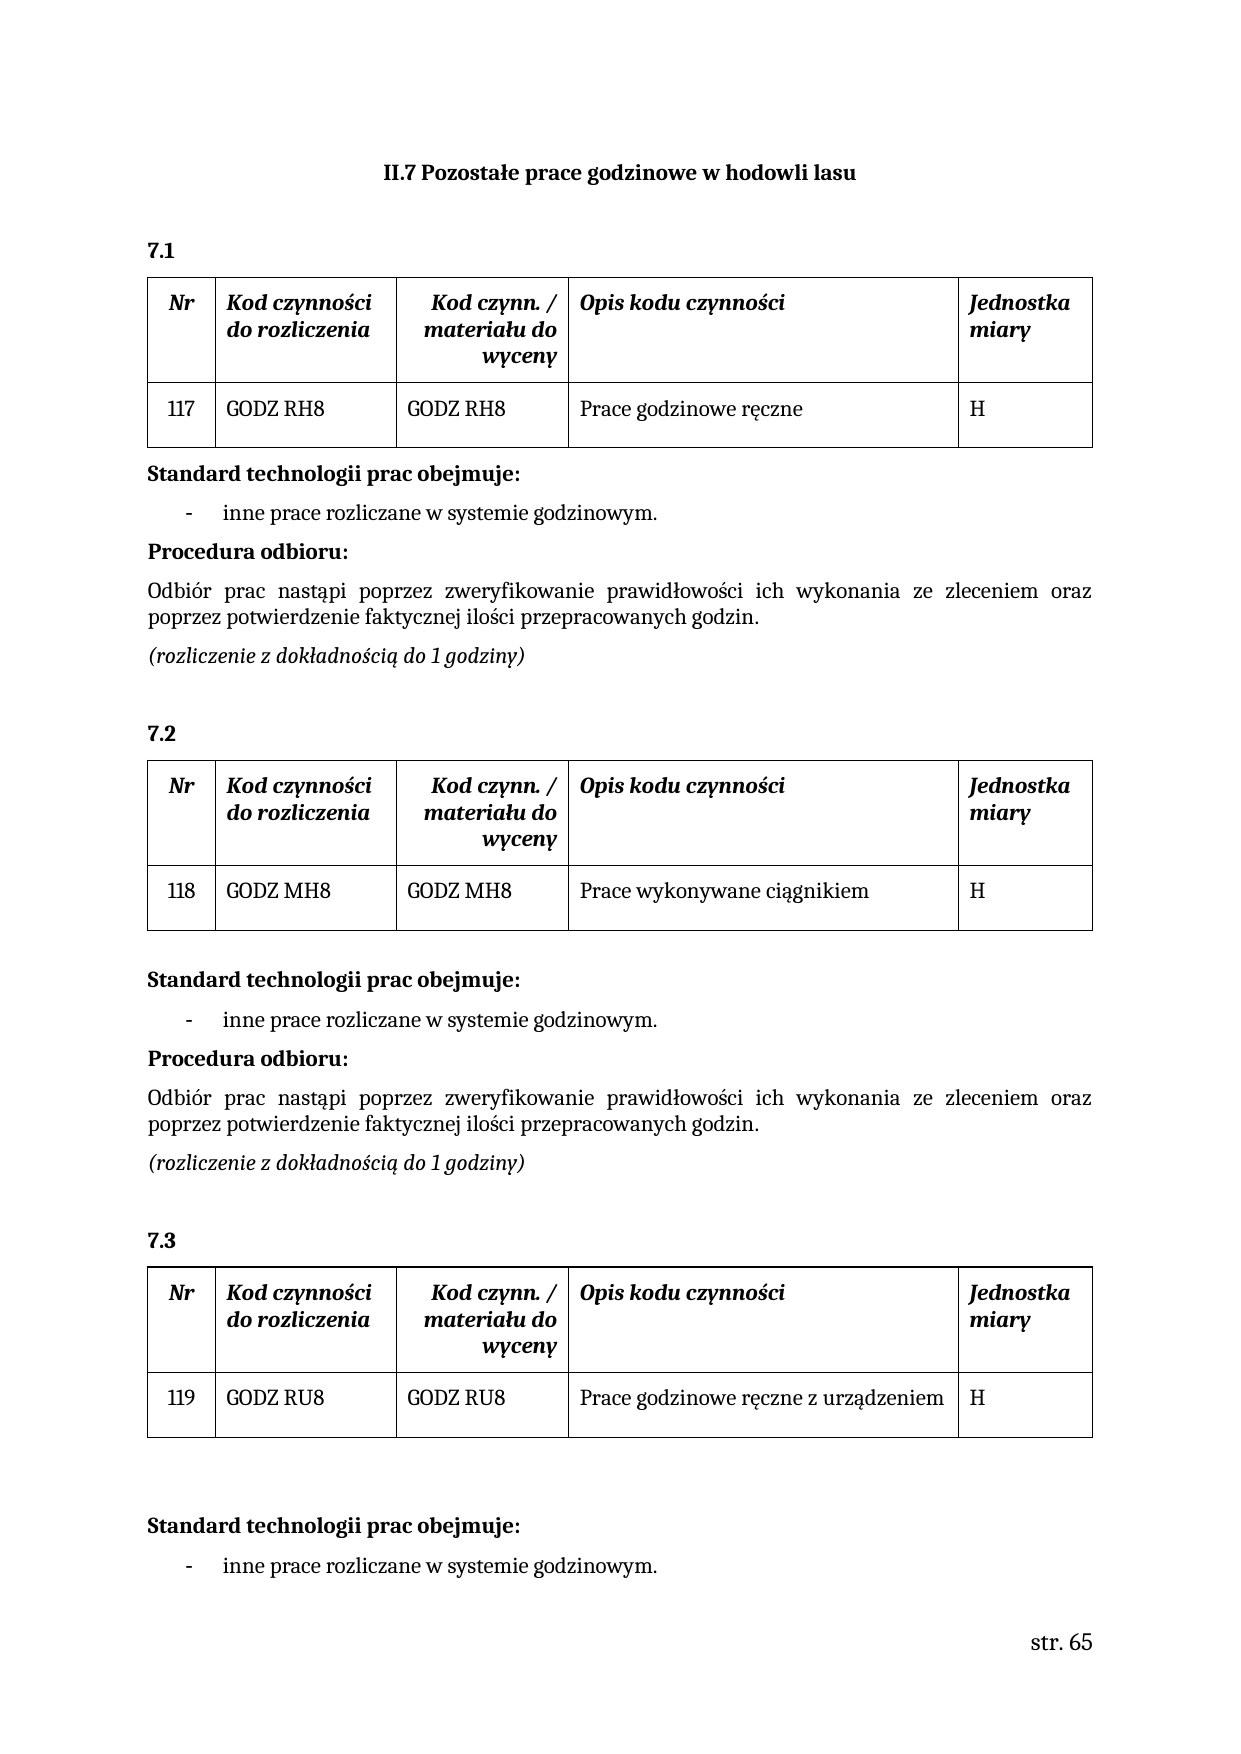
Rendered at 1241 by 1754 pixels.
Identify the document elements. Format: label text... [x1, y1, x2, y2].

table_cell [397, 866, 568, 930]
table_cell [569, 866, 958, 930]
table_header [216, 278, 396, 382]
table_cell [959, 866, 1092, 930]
text 7.2 [148, 721, 1093, 747]
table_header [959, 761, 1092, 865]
text Standard technologii prac obejmuje: [148, 967, 1093, 994]
text (rozliczenie z dokładnością do 1 godziny) [148, 1150, 1093, 1176]
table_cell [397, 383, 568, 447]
text Procedura odbioru: [148, 539, 1093, 565]
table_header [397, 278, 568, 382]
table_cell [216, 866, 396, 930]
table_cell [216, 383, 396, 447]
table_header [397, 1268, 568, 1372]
text (rozliczenie z dokładnością do 1 godziny) [148, 643, 1093, 669]
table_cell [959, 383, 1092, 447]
text 7.3 [148, 1228, 1093, 1254]
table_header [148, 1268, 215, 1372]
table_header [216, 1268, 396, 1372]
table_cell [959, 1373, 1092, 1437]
text Procedura odbioru: [148, 1046, 1093, 1072]
text II.7 Pozostałe prace godzinowe w hodowli lasu [148, 160, 1093, 186]
text Standard technologii prac obejmuje: [148, 1513, 1093, 1539]
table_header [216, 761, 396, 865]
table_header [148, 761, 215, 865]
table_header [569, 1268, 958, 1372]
list inne prace rozliczane w systemie godzinowym. [185, 1006, 1093, 1033]
text Odbiór prac nastąpi poprzez zweryfikowanie prawidłowości ich wykonania ze zleceniem oraz poprzez potwierdzenie faktycznej ilości przepracowanych godzin. [148, 1085, 1093, 1137]
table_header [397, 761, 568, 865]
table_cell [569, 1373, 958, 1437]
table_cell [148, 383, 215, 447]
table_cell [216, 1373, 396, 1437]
list inne prace rozliczane w systemie godzinowym. [185, 1552, 1093, 1579]
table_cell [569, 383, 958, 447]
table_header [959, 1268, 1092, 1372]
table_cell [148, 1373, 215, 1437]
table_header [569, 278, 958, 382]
list inne prace rozliczane w systemie godzinowym. [185, 499, 1093, 526]
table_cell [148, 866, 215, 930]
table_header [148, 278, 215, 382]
text Odbiór prac nastąpi poprzez zweryfikowanie prawidłowości ich wykonania ze zleceniem oraz poprzez potwierdzenie faktycznej ilości przepracowanych godzin. [148, 578, 1093, 631]
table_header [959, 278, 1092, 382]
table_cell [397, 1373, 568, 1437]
text Standard technologii prac obejmuje: [148, 460, 1093, 487]
text 7.1 [148, 238, 1093, 264]
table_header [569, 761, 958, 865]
